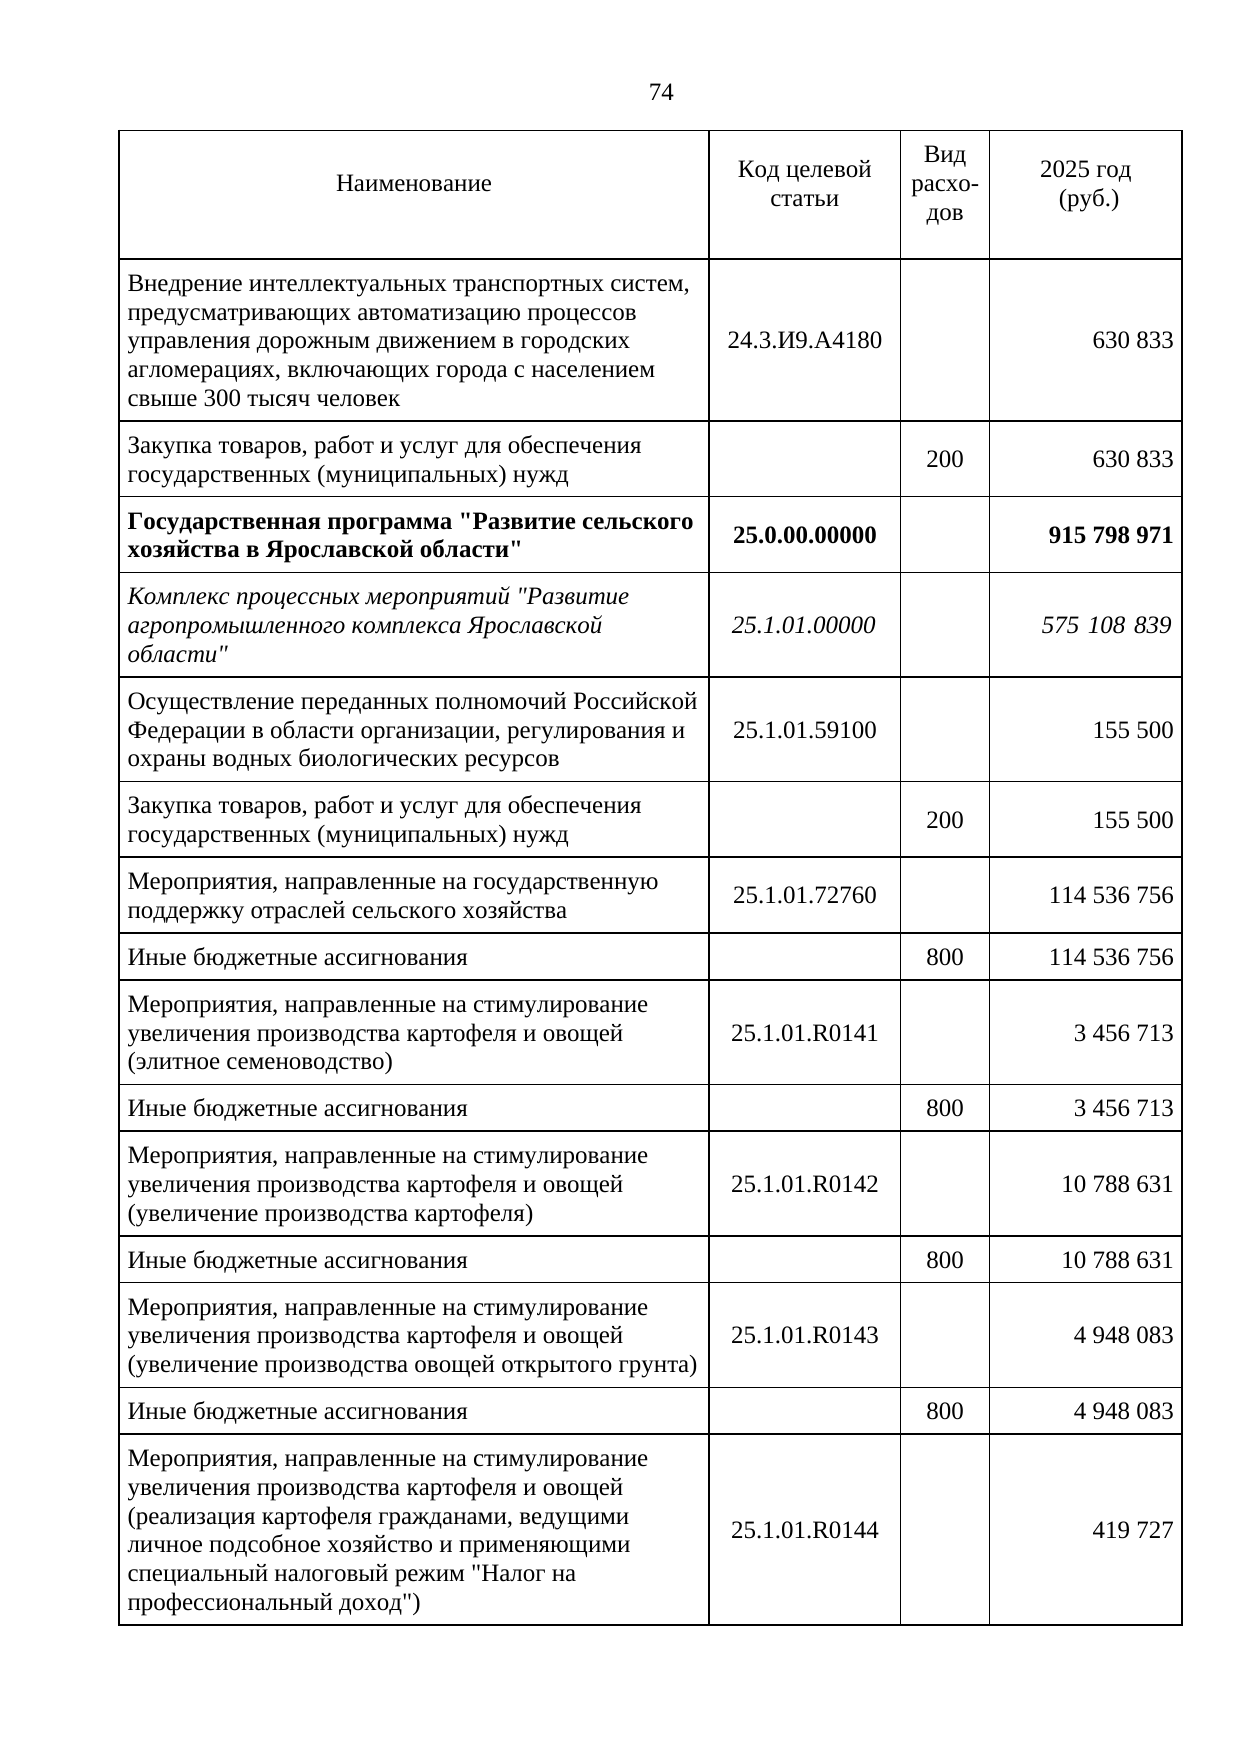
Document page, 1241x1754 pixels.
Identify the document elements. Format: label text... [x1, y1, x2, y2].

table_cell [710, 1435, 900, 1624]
table_header Код целевой статьи [710, 131, 900, 258]
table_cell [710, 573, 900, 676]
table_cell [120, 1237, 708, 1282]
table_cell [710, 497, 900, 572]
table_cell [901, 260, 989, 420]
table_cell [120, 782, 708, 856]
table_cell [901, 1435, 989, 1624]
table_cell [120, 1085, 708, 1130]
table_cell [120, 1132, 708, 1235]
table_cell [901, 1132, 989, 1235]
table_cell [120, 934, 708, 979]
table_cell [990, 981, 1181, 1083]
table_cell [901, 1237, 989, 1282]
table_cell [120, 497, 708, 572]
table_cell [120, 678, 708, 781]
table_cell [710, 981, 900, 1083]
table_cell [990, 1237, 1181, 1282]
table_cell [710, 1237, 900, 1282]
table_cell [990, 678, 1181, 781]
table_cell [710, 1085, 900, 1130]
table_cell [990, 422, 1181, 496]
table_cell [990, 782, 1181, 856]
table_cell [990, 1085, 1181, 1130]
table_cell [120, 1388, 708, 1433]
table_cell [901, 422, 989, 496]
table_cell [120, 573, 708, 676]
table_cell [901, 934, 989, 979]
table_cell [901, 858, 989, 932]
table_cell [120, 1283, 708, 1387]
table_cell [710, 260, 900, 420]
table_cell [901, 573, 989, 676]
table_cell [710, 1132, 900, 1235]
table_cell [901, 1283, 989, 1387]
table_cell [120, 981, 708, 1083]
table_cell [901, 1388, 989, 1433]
table_header Вид расхо-дов [901, 131, 989, 258]
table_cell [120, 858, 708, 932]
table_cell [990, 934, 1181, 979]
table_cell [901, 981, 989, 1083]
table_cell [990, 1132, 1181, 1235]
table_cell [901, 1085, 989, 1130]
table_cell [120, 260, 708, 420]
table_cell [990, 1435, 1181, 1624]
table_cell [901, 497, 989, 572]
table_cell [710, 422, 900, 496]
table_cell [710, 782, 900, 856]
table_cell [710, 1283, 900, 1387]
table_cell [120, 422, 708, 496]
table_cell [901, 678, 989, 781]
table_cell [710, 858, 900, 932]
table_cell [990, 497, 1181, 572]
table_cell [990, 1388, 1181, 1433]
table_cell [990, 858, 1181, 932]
table_header 2025 год (руб.) [990, 131, 1181, 258]
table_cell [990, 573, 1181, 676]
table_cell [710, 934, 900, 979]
table_header Наименование [120, 131, 708, 258]
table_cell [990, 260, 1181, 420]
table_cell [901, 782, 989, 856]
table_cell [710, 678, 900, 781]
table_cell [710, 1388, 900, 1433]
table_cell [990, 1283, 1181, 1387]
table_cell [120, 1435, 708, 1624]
